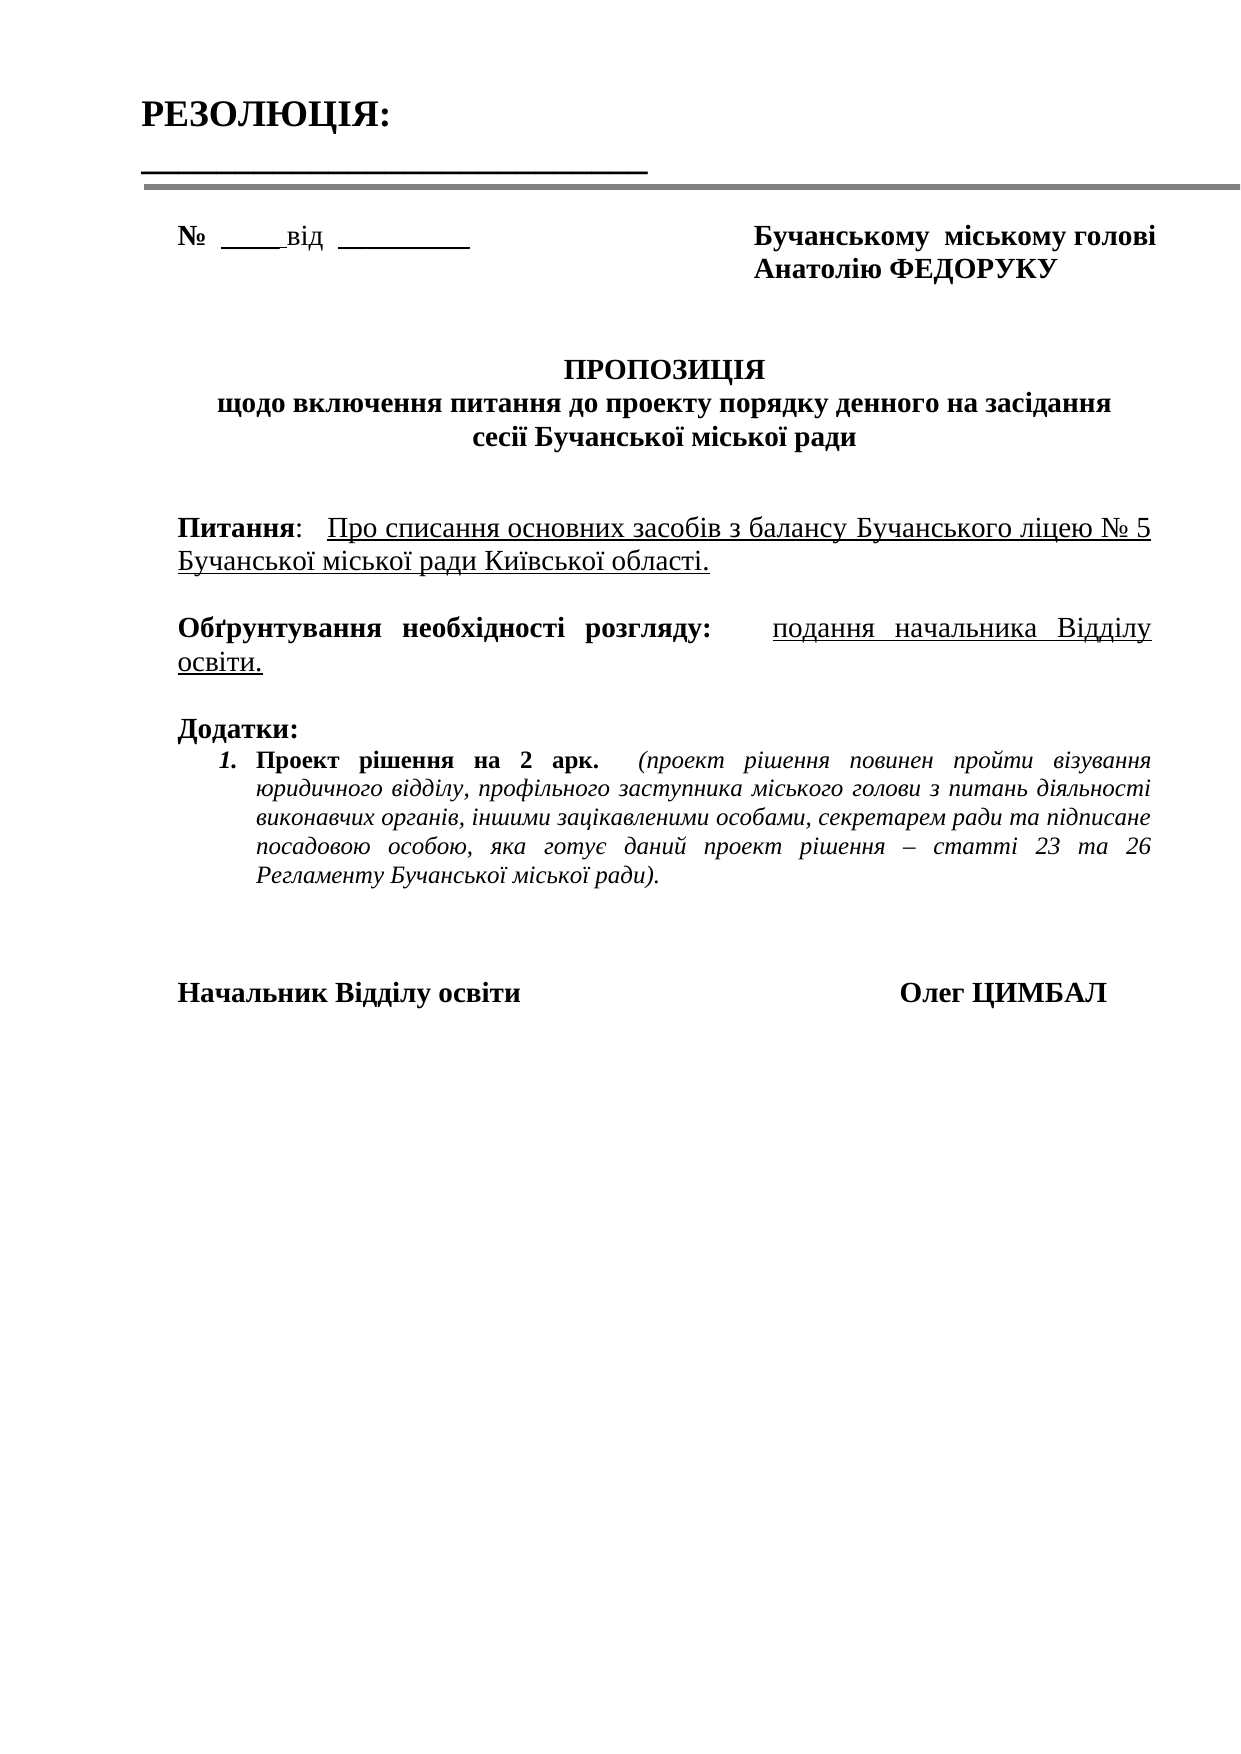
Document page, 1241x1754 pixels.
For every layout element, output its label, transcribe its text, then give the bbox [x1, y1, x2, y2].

table_header нському міському голові Анатолію ФЕДОРУКУ [738, 218, 1196, 285]
text Обґрунтування необхідності розгляду: подання начальника Відділу освіти. [177, 611, 1152, 678]
list Проект рішення на 2 арк. (проект рішення повинен пройти візування юридичного відділу, профільного заступника міського голови з питань діяльності виконавчих органів, іншими зацікавленими особами, секретарем ради та підписане посадовою особою, яка готує даний проект рішення – статті 23 та 26 Регламенту Бучанської міської ради). [218, 745, 1152, 888]
text Питання: Про списання основних засобів з балансу Бучанського ліцею № 5 Бучанської міської ради Київської області. [177, 510, 1152, 577]
text ПРОПОЗИЦІЯ [177, 352, 1152, 385]
table_header № ____ від _________ [166, 218, 738, 285]
text Додатки: [177, 711, 1134, 745]
text Начальник Відділу освіти Олег ЦИМБАЛ [177, 975, 1152, 1008]
text щодо включення питання до проекту порядку денного на засідання [177, 385, 1152, 419]
text сесії Бучанської міської ради [177, 419, 1152, 452]
